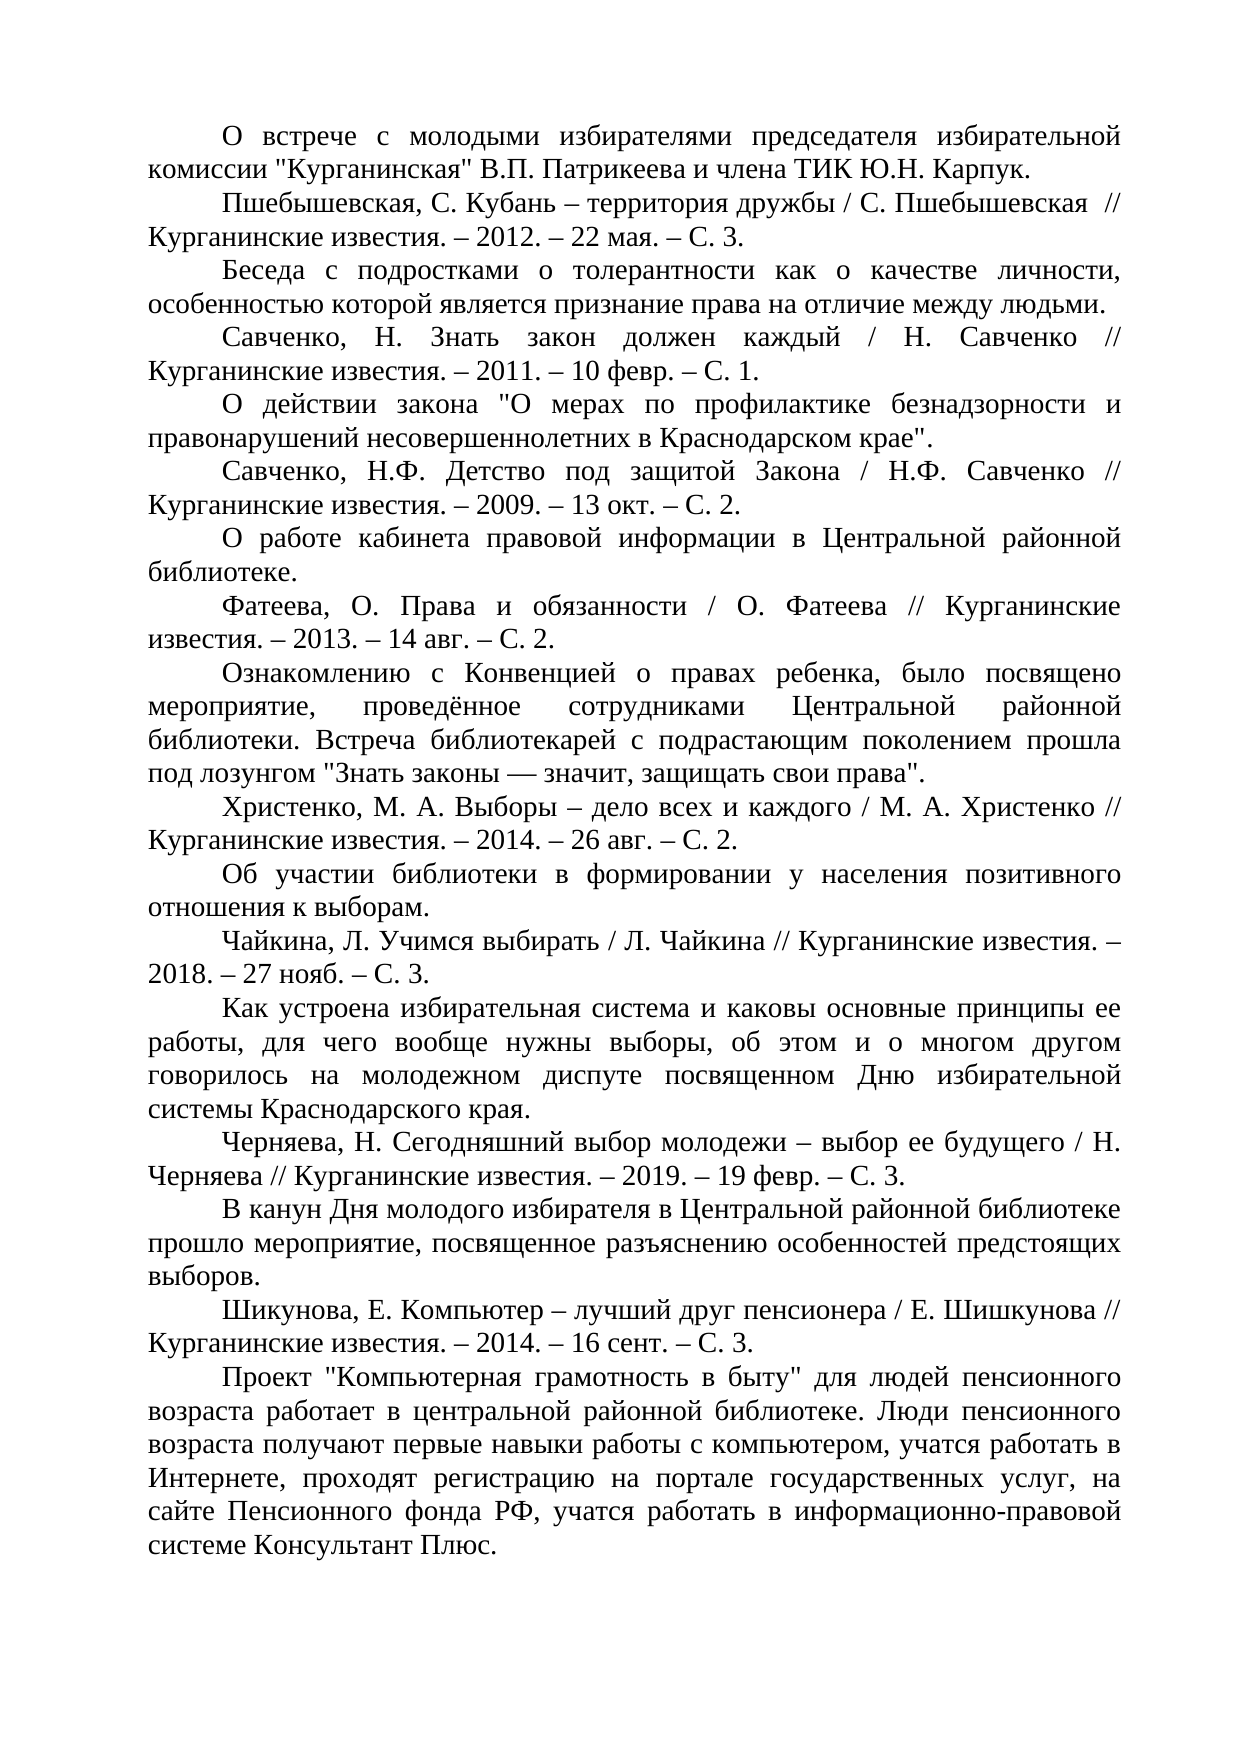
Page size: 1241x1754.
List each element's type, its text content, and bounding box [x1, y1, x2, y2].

text Савченко, Н.Ф. Детство под защитой Закона / Н.Ф. Савченко // Курганинские известия. – 2009. – 13 окт. – С. 2. [148, 453, 1122, 521]
text О действии закона "О мерах по профилактике безнадзорности и правонарушений несовершеннолетних в Краснодарском крае". [148, 386, 1122, 453]
text Беседа с подростками о толерантности как о качестве личности, особенностью которой является признание права на отличие между людьми. [148, 252, 1122, 319]
text В канун Дня молодого избирателя в Центральной районной библиотеке прошло мероприятие, посвященное разъяснению особенностей предстоящих выборов. [148, 1191, 1122, 1292]
text Проект "Компьютерная грамотность в быту" для людей пенсионного возраста работает в центральной районной библиотеке. Люди пенсионного возраста получают первые навыки работы с компьютером, учатся работать в Интернете, проходят регистрацию на портале государственных услуг, на сайте Пенсионного фонда РФ, учатся работать в информационно-правовой системе Консультант Плюс. [148, 1359, 1122, 1560]
text Савченко, Н. Знать закон должен каждый / Н. Савченко // Курганинские известия. – 2011. – 10 февр. – С. 1. [148, 319, 1122, 386]
text О работе кабинета правовой информации в Центральной районной библиотеке. [148, 521, 1122, 588]
text Шикунова, Е. Компьютер – лучший друг пенсионера / Е. Шишкунова // Курганинские известия. – 2014. – 16 сент. – С. 3. [148, 1292, 1122, 1359]
text Ознакомлению с Конвенцией о правах ребенка, было посвящено мероприятие, проведённое сотрудниками Центральной районной библиотеки. Встреча библиотекарей с подрастающим поколением прошла под лозунгом "Знать законы — значит, защищать свои права". [148, 655, 1122, 789]
text Фатеева, О. Права и обязанности / О. Фатеева // Курганинские известия. – 2013. – 14 авг. – С. 2. [148, 588, 1122, 655]
text Как устроена избирательная система и каковы основные принципы ее работы, для чего вообще нужны выборы, об этом и о многом другом говорилось на молодежном диспуте посвященном Дню избирательной системы Краснодарского края. [148, 990, 1122, 1124]
text Черняева, Н. Сегодняшний выбор молодежи – выбор ее будущего / Н. Черняева // Курганинские известия. – 2019. – 19 февр. – С. 3. [148, 1124, 1122, 1191]
text Пшебышевская, С. Кубань – территория дружбы / С. Пшебышевская // Курганинские известия. – 2012. – 22 мая. – С. 3. [148, 185, 1122, 252]
text О встрече с молодыми избирателями председателя избирательной комиссии "Курганинская" В.П. Патрикеева и члена ТИК Ю.Н. Карпук. [148, 118, 1122, 185]
text Об участии библиотеки в формировании у населения позитивного отношения к выборам. [148, 856, 1122, 923]
text Христенко, М. А. Выборы – дело всех и каждого / М. А. Христенко // Курганинские известия. – 2014. – 26 авг. – С. 2. [148, 789, 1122, 856]
text Чайкина, Л. Учимся выбирать / Л. Чайкина // Курганинские известия. – 2018. – 27 нояб. – С. 3. [148, 923, 1122, 990]
